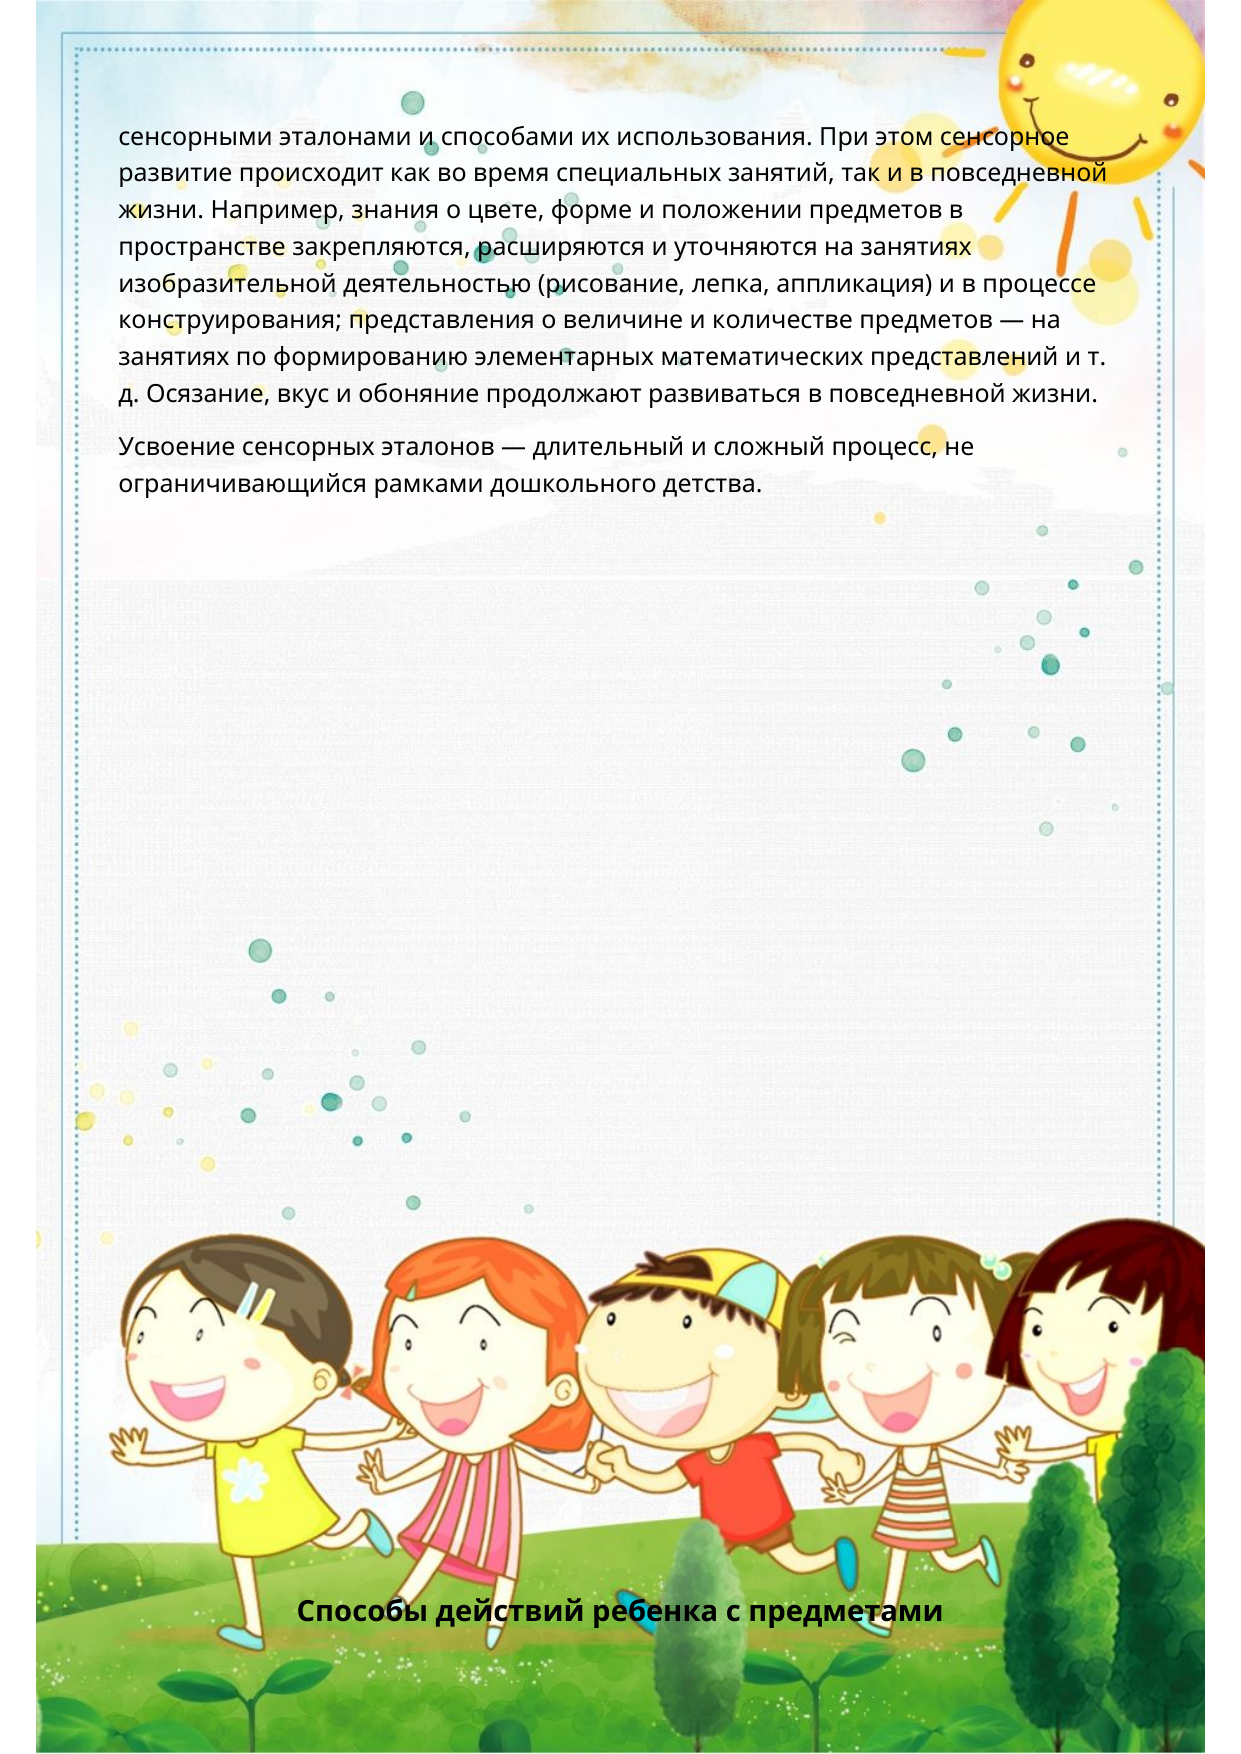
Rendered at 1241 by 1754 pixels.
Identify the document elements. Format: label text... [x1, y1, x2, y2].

text сенсорными эталонами и способами их использования. При этом сенсорное развитие происходит как во время специальных занятий, так и в повседневной жизни. Например, знания о цвете, форме и положении предметов в пространстве закрепляются, расширяются и уточняются на занятиях изобразительной деятельностью (рисование, лепка, аппликация) и в процессе конструирования; представления о величине и количестве предметов — на занятиях по формированию элементарных математических представлений и т. д. Осязание, вкус и обоняние продолжают развиваться в повседневной жизни. [118, 118, 1122, 409]
text Способы действий ребенка с предметами [118, 1590, 1122, 1629]
text Усвоение сенсорных эталонов — длительный и сложный процесс, не ограничивающийся рамками дошкольного детства. [118, 429, 1122, 500]
picture [36, 0, 1205, 1754]
